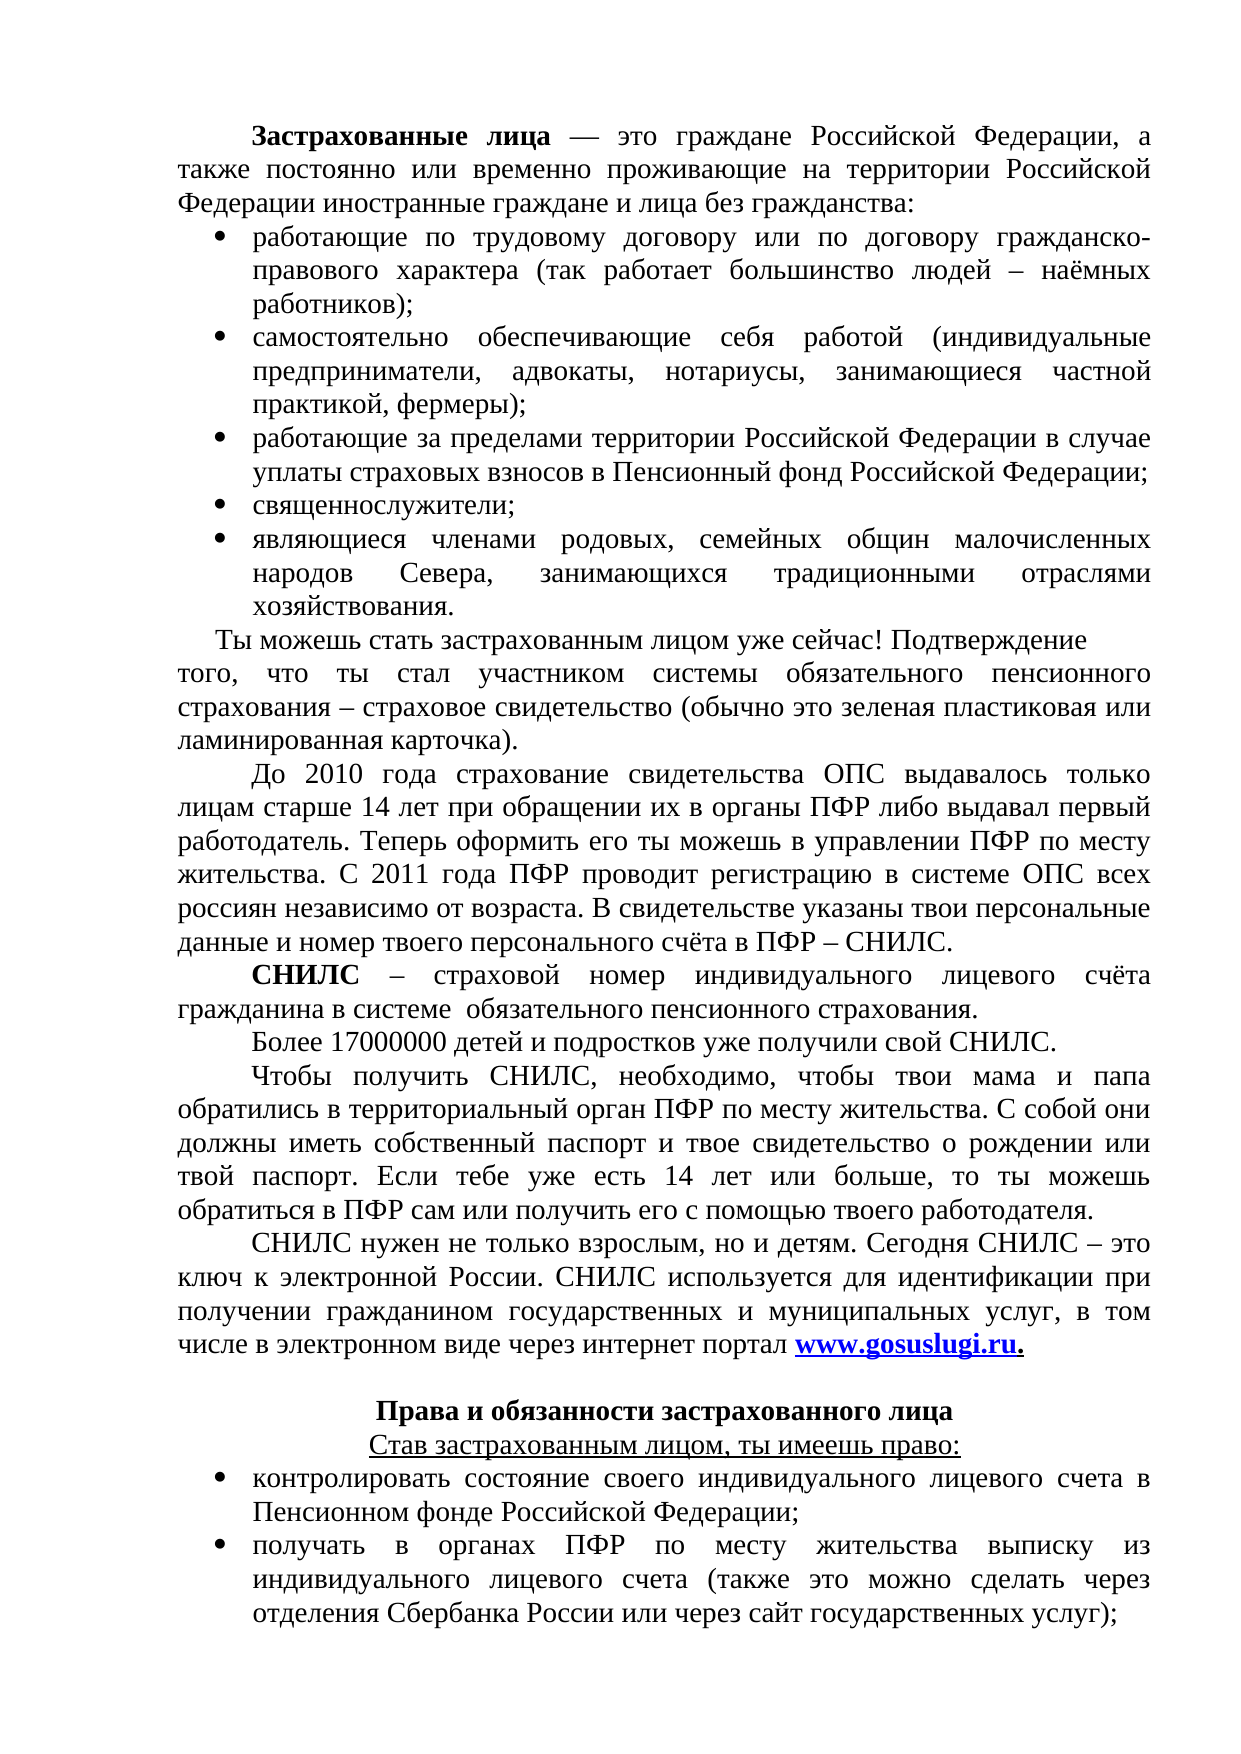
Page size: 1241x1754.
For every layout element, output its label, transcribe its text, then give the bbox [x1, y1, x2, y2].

list получать в органах ПФР по месту жительства выписку из индивидуального лицевого счета (также это можно сделать через отделения Сбербанка России или через сайт государственных услуг); [215, 1527, 1152, 1628]
list самостоятельно обеспечивающие себя работой (индивидуальные предприниматели, адвокаты, нотариусы, занимающиеся частной практикой, фермеры); [215, 319, 1152, 420]
list священнослужители; [215, 487, 1152, 521]
text Более 17000000 детей и подростков уже получили свой СНИЛС. [177, 1024, 1152, 1058]
text СНИЛС – страховой номер индивидуального лицевого счёта гражданина в системе обязательного пенсионного страхования. [177, 957, 1152, 1024]
list контролировать состояние своего индивидуального лицевого счета в Пенсионном фонде Российской Федерации; [215, 1460, 1152, 1527]
text Ты можешь стать застрахованным лицом уже сейчас! Подтверждение [215, 622, 1152, 655]
list работающие по трудовому договору или по договору гражданско-правового характера (так работает большинство людей – наёмных работников); [215, 219, 1152, 319]
text Чтобы получить СНИЛС, необходимо, чтобы твои мама и папа обратились в территориальный орган ПФР по месту жительства. С собой они должны иметь собственный паспорт и твое свидетельство о рождении или твой паспорт. Если тебе уже есть 14 лет или больше, то ты можешь обратиться в ПФР сам или получить его с помощью твоего работодателя. [177, 1058, 1152, 1226]
text До 2010 года страхование свидетельства ОПС выдавалось только лицам старше 14 лет при обращении их в органы ПФР либо выдавал первый работодатель. Теперь оформить его ты можешь в управлении ПФР по месту жительства. С 2011 года ПФР проводит регистрацию в системе ОПС всех россиян независимо от возраста. В свидетельстве указаны твои персональные данные и номер твоего персонального счёта в ПФР – СНИЛС. [177, 756, 1152, 957]
text Застрахованные лица — это граждане Российской Федерации, а также постоянно или временно проживающие на территории Российской Федерации иностранные граждане и лица без гражданства: [177, 118, 1152, 219]
text СНИЛС нужен не только взрослым, но и детям. Сегодня СНИЛС – это ключ к электронной России. СНИЛС используется для идентификации при получении гражданином государственных и муниципальных услуг, в том числе в электронном виде через интернет портал www.gosuslugi.ru. [177, 1226, 1152, 1360]
text Став застрахованным лицом, ты имеешь право: [177, 1427, 1152, 1460]
list работающие за пределами территории Российской Федерации в случае уплаты страховых взносов в Пенсионный фонд Российской Федерации; [215, 420, 1152, 487]
list являющиеся членами родовых, семейных общин малочисленных народов Севера, занимающихся традиционными отраслями хозяйствования. [215, 521, 1152, 622]
text Права и обязанности застрахованного лица [177, 1393, 1152, 1427]
text того, что ты стал участником системы обязательного пенсионного страхования – страховое свидетельство (обычно это зеленая пластиковая или ламинированная карточка). [177, 655, 1152, 756]
